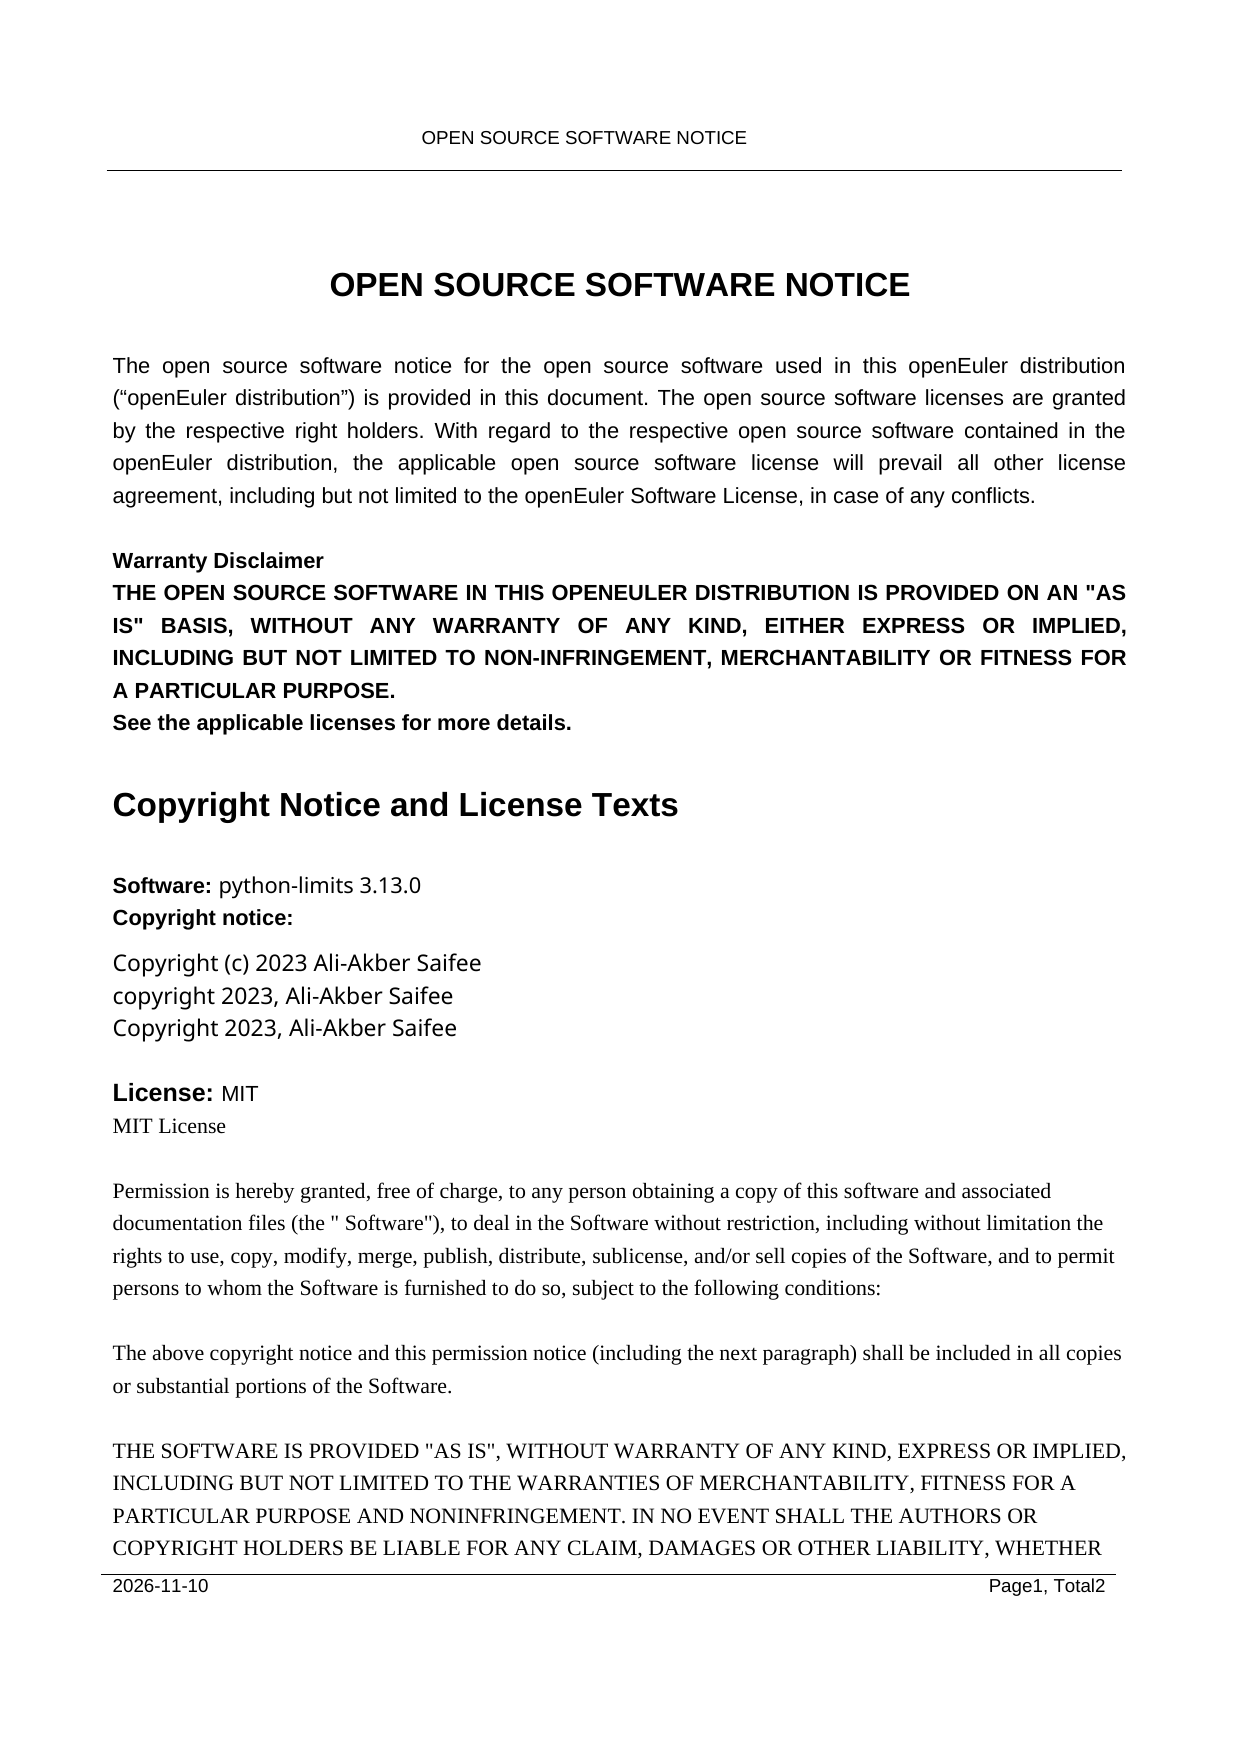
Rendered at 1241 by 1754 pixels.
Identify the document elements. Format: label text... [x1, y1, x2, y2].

title Software: python-limits 3.13.0 [112, 869, 1128, 901]
text The open source software notice for the open source software used in this openEuler distribution (“openEuler distribution”) is provided in this document. The open source software licenses are granted by the respective right holders. With regard to the respective open source software contained in the openEuler distribution, the applicable open source software license will prevail all other license agreement, including but not limited to the openEuler Software License, in case of any conflicts. [112, 349, 1128, 511]
text Copyright notice: [112, 901, 1128, 934]
text Warranty Disclaimer [112, 544, 1128, 576]
text Copyright Notice and License Texts [112, 771, 1128, 836]
text THE OPEN SOURCE SOFTWARE IN THIS OPENEULER DISTRIBUTION IS PROVIDED ON AN "AS IS" BASIS, WITHOUT ANY WARRANTY OF ANY KIND, EITHER EXPRESS OR IMPLIED, INCLUDING BUT NOT LIMITED TO NON-INFRINGEMENT, MERCHANTABILITY OR FITNESS FOR A PARTICULAR PURPOSE. See the applicable licenses for more details. [112, 576, 1128, 739]
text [112, 1109, 1128, 1564]
text Copyright (c) 2023 Ali-Akber Saifee copyright 2023, Ali-Akber Saifee Copyright 2023, Ali-Akber Saifee [112, 947, 1128, 1077]
text OPEN SOURCE SOFTWARE NOTICE [112, 251, 1128, 316]
text License: MIT [112, 1077, 1128, 1109]
